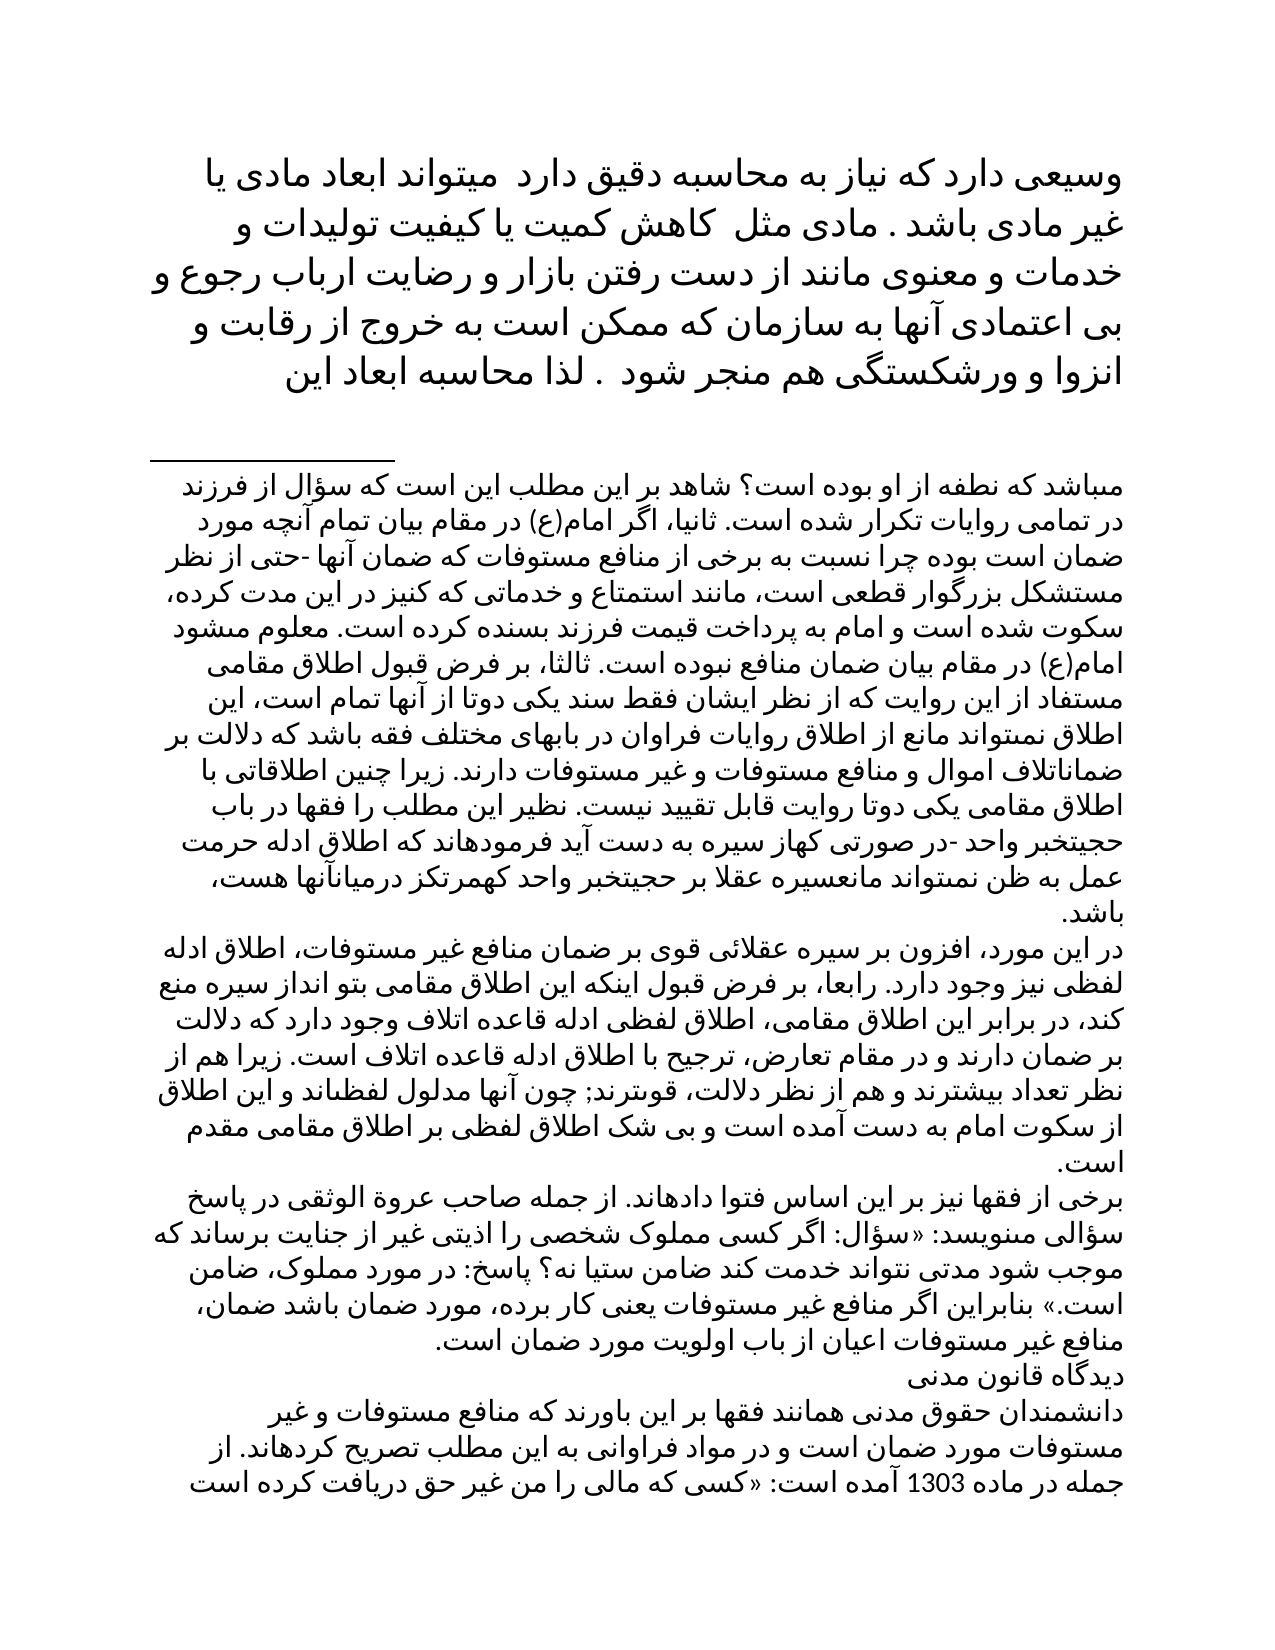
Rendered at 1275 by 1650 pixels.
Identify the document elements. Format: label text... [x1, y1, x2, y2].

text برای تعیین مقدار خسارت وارده وضمانت متعلق به آن باید به تجزیه و تحلیل قاعده اتلاف پرداخت اولا بحث اتلاف است که با قصد و اراده است و تلف که خارج از اراده است درنگاه حقوقدانان اتلاف و تلف بار حقوقی یکسانی دارند ظاهرا تفاوت مصدر و حاصل مصدر است (غُسل وغَسل) به هرحال تلف به متلف استناد داده میشود در مانحن فیه اگر مثلا متلف برنامه ریز حقیقی یا حقوقی باشد (نه مجری و ناظر ) هر آنچه تلف شده است را چه ارادی و غیر ارادی ضامن است چون او عدم اصلاح بر نامه که مستند به او ست سبب این اتلاف شده است وسازمان متضرر شده است در مسئولیت مدنی تفاوتی در اتلاف و تسبیب نیست مهم ضرری است که عمد یا غیر عمد به دیگری وارد شده باشد در مانحن فیه خسارات ناشی از عدم اصلاح برنامه دائره وسیعی دارد که نیاز به محاسبه دقیق دارد میتواند ابعاد مادی یا غیر مادی باشد . مادی مثل کاهش کمیت یا کیفیت تولیدات و خدمات و معنوی مانند از دست رفتن بازار و رضایت ارباب رجوع و بی اعتمادی آنها به سازمان که ممکن است به خروج از رقابت و انزوا و ورشکستگی هم منجر شود . لذا محاسبه ابعاد این خسارات به معیار ،شاخص و سنجه دقیق دارد (مثل اصل نظارت ) (ادامه دارد ) [150, 150, 1125, 394]
